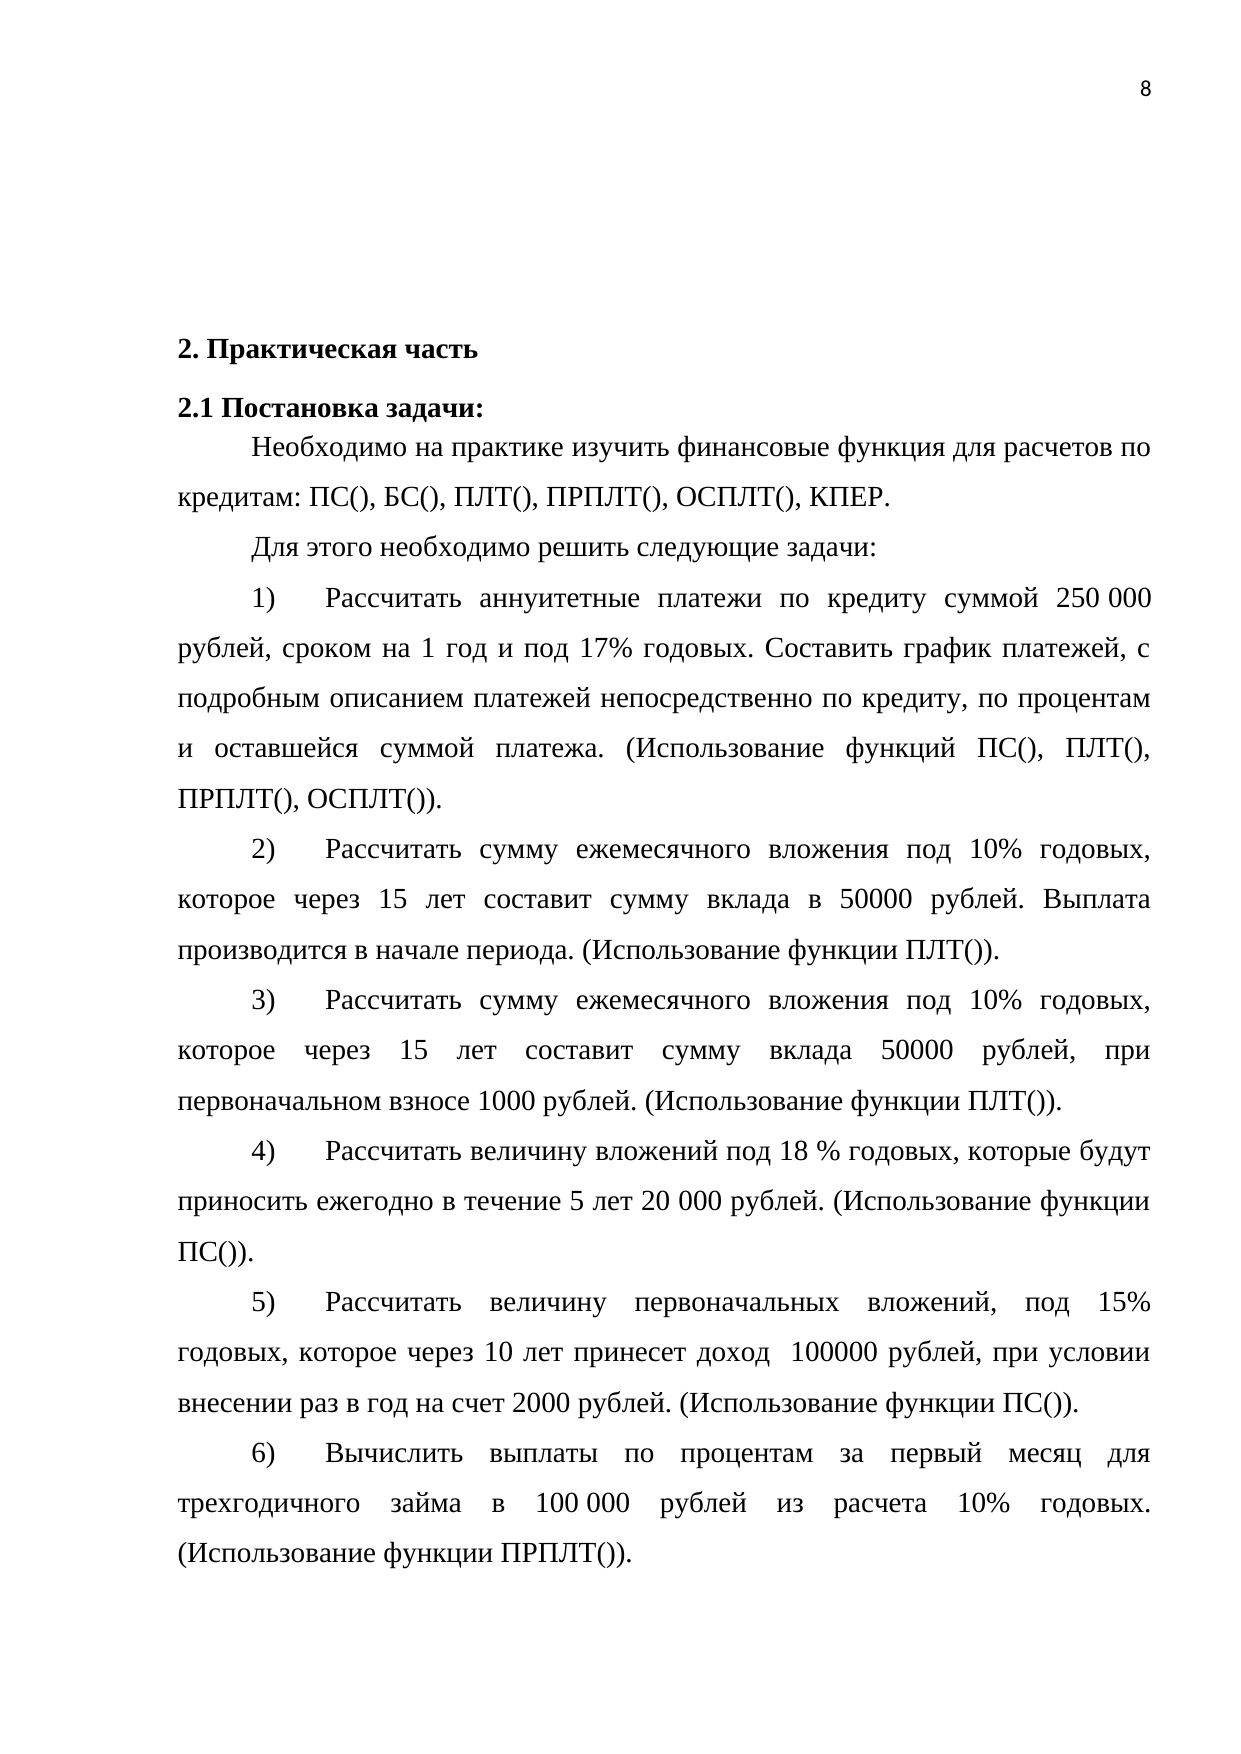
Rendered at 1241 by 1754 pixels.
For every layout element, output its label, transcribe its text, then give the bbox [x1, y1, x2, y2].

list Вычислить выплаты по процентам за первый месяц для трехгодичного займа в 100 000 рублей из расчета 10% годовых. (Использование функции ПРПЛТ()). [177, 1435, 1152, 1569]
subtitle 2. Практическая часть [177, 331, 1152, 364]
subtitle 2.1 Постановка задачи: [177, 390, 1152, 424]
text Для этого необходимо решить следующие задачи: [177, 529, 1152, 563]
list Рассчитать аннуитетные платежи по кредиту суммой 250 000 рублей, сроком на 1 год и под 17% годовых. Составить график платежей, с подробным описанием платежей непосредственно по кредиту, по процентам и оставшейся суммой платежа. (Использование функций ПС(), ПЛТ(), ПРПЛТ(), ОСПЛТ()). [177, 580, 1152, 814]
text Необходимо на практике изучить финансовые функция для расчетов по кредитам: ПС(), БС(), ПЛТ(), ПРПЛТ(), ОСПЛТ(), КПЕР. [177, 429, 1152, 513]
list Рассчитать величину первоначальных вложений, под 15% годовых, которое через 10 лет принесет доход 100000 рублей, при условии внесении раз в год на счет 2000 рублей. (Использование функции ПС()). [177, 1284, 1152, 1418]
list Рассчитать сумму ежемесячного вложения под 10% годовых, которое через 15 лет составит сумму вклада 50000 рублей, при первоначальном взносе 1000 рублей. (Использование функции ПЛТ()). [177, 982, 1152, 1116]
list Рассчитать величину вложений под 18 % годовых, которые будут приносить ежегодно в течение 5 лет 20 000 рублей. (Использование функции ПС()). [177, 1133, 1152, 1267]
list Рассчитать сумму ежемесячного вложения под 10% годовых, которое через 15 лет составит сумму вклада в 50000 рублей. Выплата производится в начале периода. (Использование функции ПЛТ()). [177, 831, 1152, 965]
